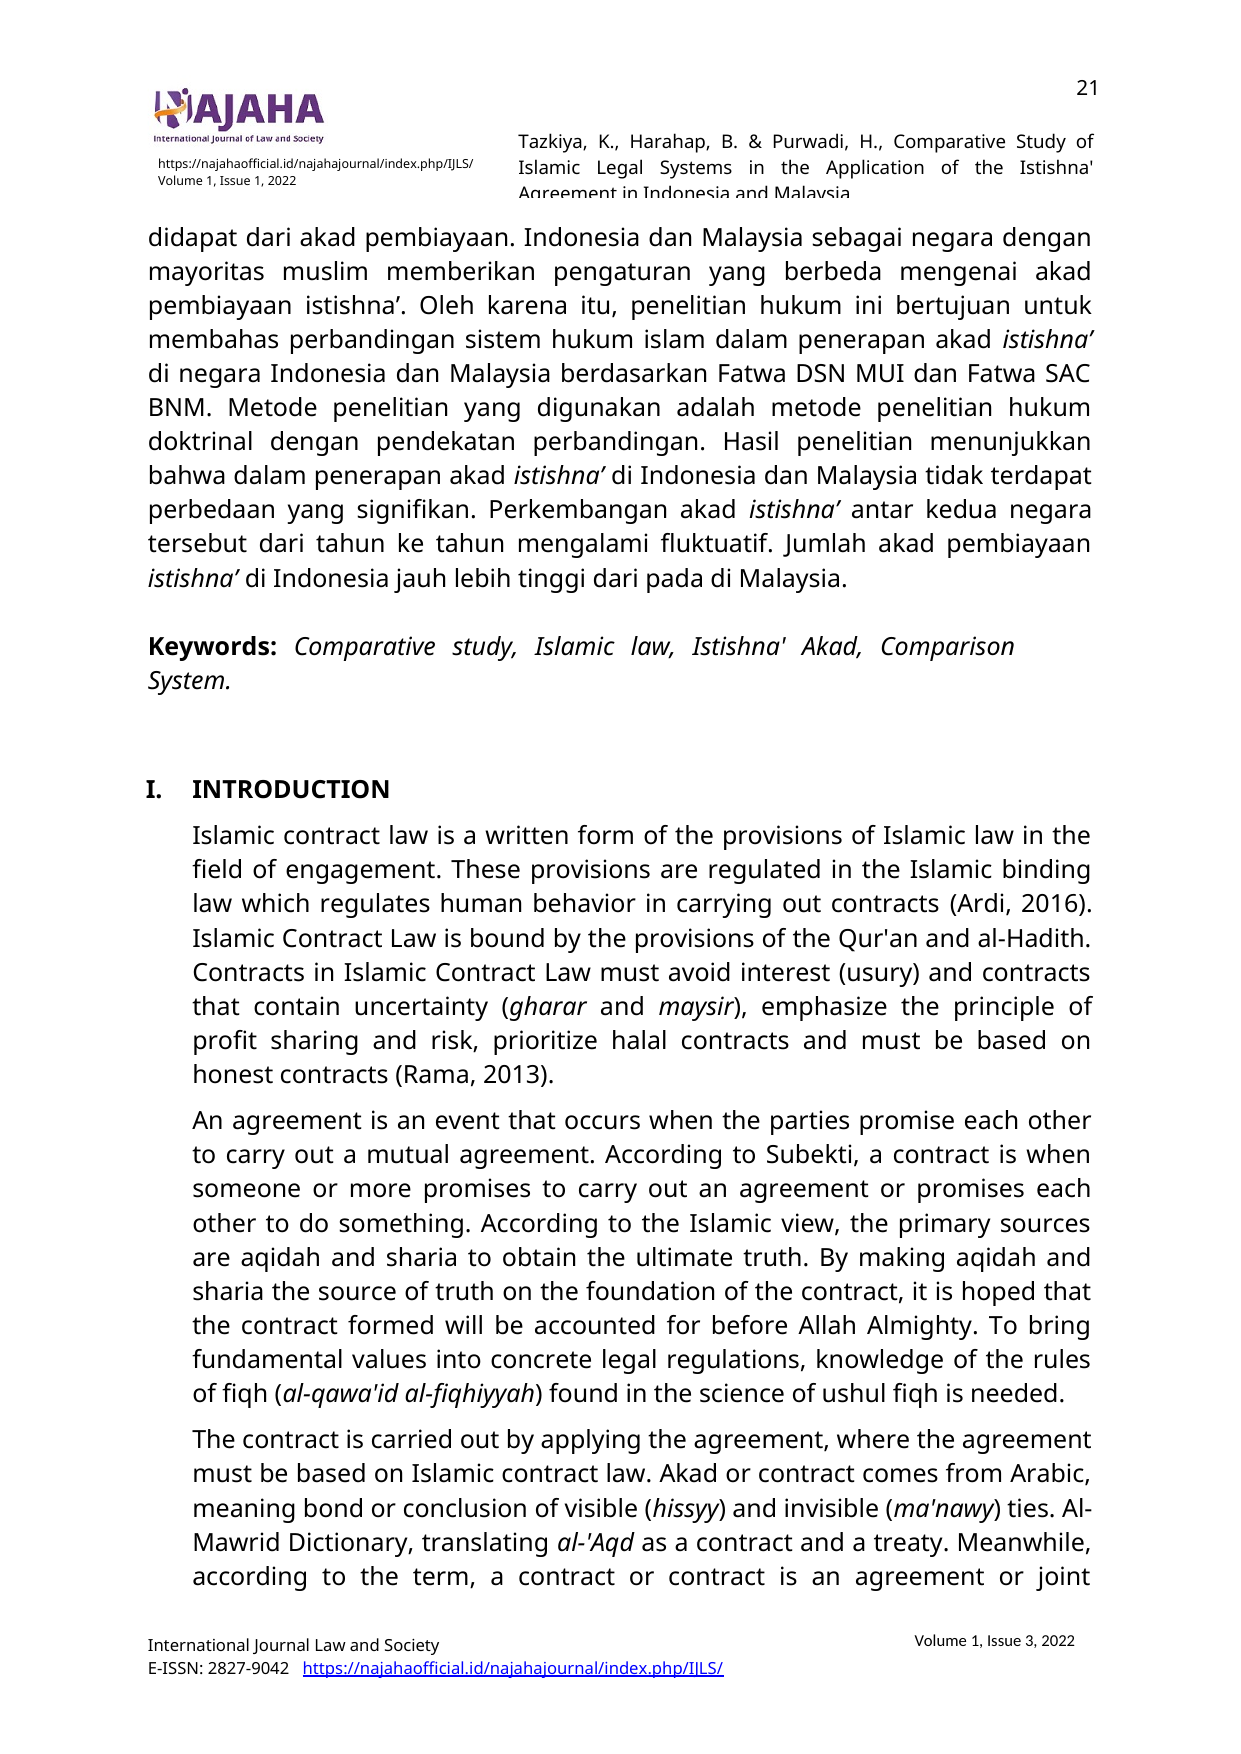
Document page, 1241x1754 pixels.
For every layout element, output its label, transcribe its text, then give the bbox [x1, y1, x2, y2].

text Islamic contract law is a written form of the provisions of Islamic law in the field of engagement. These provisions are regulated in the Islamic binding law which regulates human behavior in carrying out contracts (Ardi, 2016). Islamic Contract Law is bound by the provisions of the Qur'an and al-Hadith. Contracts in Islamic Contract Law must avoid interest (usury) and contracts that contain uncertainty (gharar and maysir), emphasize the principle of profit sharing and risk, prioritize halal contracts and must be based on honest contracts (Rama, 2013). [192, 818, 1092, 1091]
text An agreement is an event that occurs when the parties promise each other to carry out a mutual agreement. According to Subekti, a contract is when someone or more promises to carry out an agreement or promises each other to do something. According to the Islamic view, the primary sources are aqidah and sharia to obtain the ultimate truth. By making aqidah and sharia the source of truth on the foundation of the contract, it is hoped that the contract formed will be accounted for before Allah Almighty. To bring fundamental values into concrete legal regulations, knowledge of the rules of fiqh (al-qawa'id al-fiqhiyyah) found in the science of ushul fiqh is needed. [192, 1103, 1092, 1409]
list INTRODUCTION [162, 771, 1092, 806]
text Keywords: Comparative study, Islamic law, Istishna' Akad, Comparison System. [148, 628, 1016, 696]
picture [147, 75, 328, 158]
